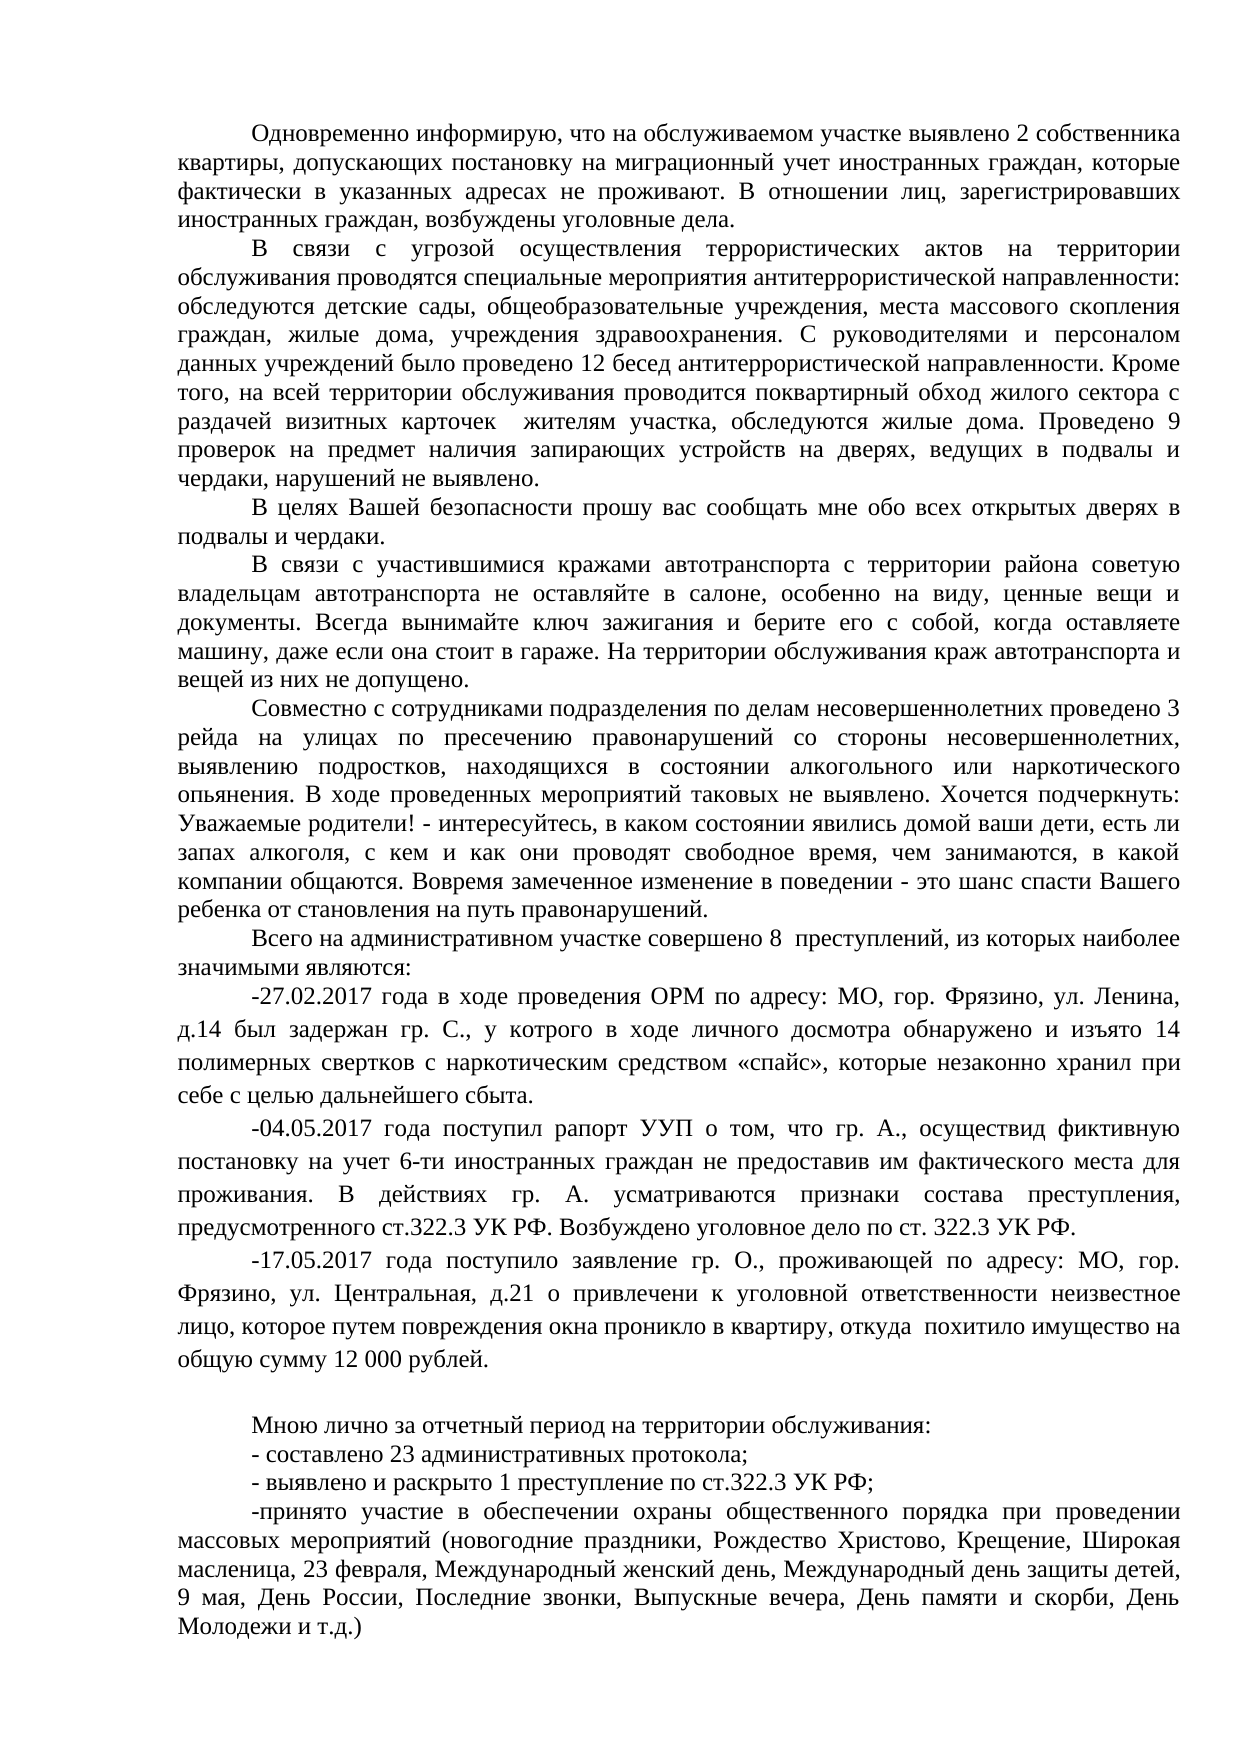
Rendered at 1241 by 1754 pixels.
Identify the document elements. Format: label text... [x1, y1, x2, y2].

text Совместно с сотрудниками подразделения по делам несовершеннолетних проведено 3 рейда на улицах по пресечению правонарушений со стороны несовершеннолетних, выявлению подростков, находящихся в состоянии алкогольного или наркотического опьянения. В ходе проведенных мероприятий таковых не выявлено. Хочется подчеркнуть: Уважаемые родители! - интересуйтесь, в каком состоянии явились домой ваши дети, есть ли запах алкоголя, с кем и как они проводят свободное время, чем занимаются, в какой компании общаются. Вовремя замеченное изменение в поведении - это шанс спасти Вашего ребенка от становления на путь правонарушений. [177, 693, 1181, 923]
text Одновременно информирую, что на обслуживаемом участке выявлено 2 собственника квартиры, допускающих постановку на миграционный учет иностранных граждан, которые фактически в указанных адресах не проживают. В отношении лиц, зарегистрировавших иностранных граждан, возбуждены уголовные дела. [177, 118, 1181, 233]
text -принято участие в обеспечении охраны общественного порядка при проведении массовых мероприятий (новогодние праздники, Рождество Христово, Крещение, Широкая масленица, 23 февраля, Международный женский день, Международный день защиты детей, 9 мая, День России, Последние звонки, Выпускные вечера, День памяти и скорби, День Молодежи и т.д.) [177, 1496, 1181, 1640]
text Мною лично за отчетный период на территории обслуживания: [177, 1410, 1181, 1439]
text -17.05.2017 года поступило заявление гр. О., проживающей по адресу: МО, гор. Фрязино, ул. Центральная, д.21 о привлечени к уголовной ответственности неизвестное лицо, которое путем повреждения окна проникло в квартиру, откуда похитило имущество на общую сумму 12 000 рублей. [177, 1245, 1181, 1373]
text - составлено 23 административных протокола; [177, 1439, 1181, 1467]
text В целях Вашей безопасности прошу вас сообщать мне обо всех открытых дверях в подвалы и чердаки. [177, 492, 1181, 549]
text -27.02.2017 года в ходе проведения ОРМ по адресу: МО, гор. Фрязино, ул. Ленина, д.14 был задержан гр. С., у котрого в ходе личного досмотра обнаружено и изъято 14 полимерных свертков с наркотическим средством «спайс», которые незаконно хранил при себе с целью дальнейшего сбыта. [177, 981, 1181, 1108]
text В связи с угрозой осуществления террористических актов на территории обслуживания проводятся специальные мероприятия антитеррористической направленности: обследуются детские сады, общеобразовательные учреждения, места массового скопления граждан, жилые дома, учреждения здравоохранения. С руководителями и персоналом данных учреждений было проведено 12 бесед антитеррористической направленности. Кроме того, на всей территории обслуживания проводится поквартирный обход жилого сектора с раздачей визитных карточек жителям участка, обследуются жилые дома. Проведено 9 проверок на предмет наличия запирающих устройств на дверях, ведущих в подвалы и чердаки, нарушений не выявлено. [177, 233, 1181, 492]
text В связи с участившимися кражами автотранспорта с территории района советую владельцам автотранспорта не оставляйте в салоне, особенно на виду, ценные вещи и документы. Всегда вынимайте ключ зажигания и берите его с собой, когда оставляете машину, даже если она стоит в гараже. На территории обслуживания краж автотранспорта и вещей из них не допущено. [177, 549, 1181, 693]
text - выявлено и раскрыто 1 преступление по ст.322.3 УК РФ; [177, 1467, 1181, 1496]
text -04.05.2017 года поступил рапорт УУП о том, что гр. А., осуществид фиктивную постановку на учет 6-ти иностранных граждан не предоставив им фактического места для проживания. В действиях гр. А. усматриваются признаки состава преступления, предусмотренного ст.322.3 УК РФ. Возбуждено уголовное дело по ст. 322.3 УК РФ. [177, 1113, 1181, 1241]
text Всего на административном участке совершено 8 преступлений, из которых наиболее значимыми являются: [177, 923, 1181, 981]
